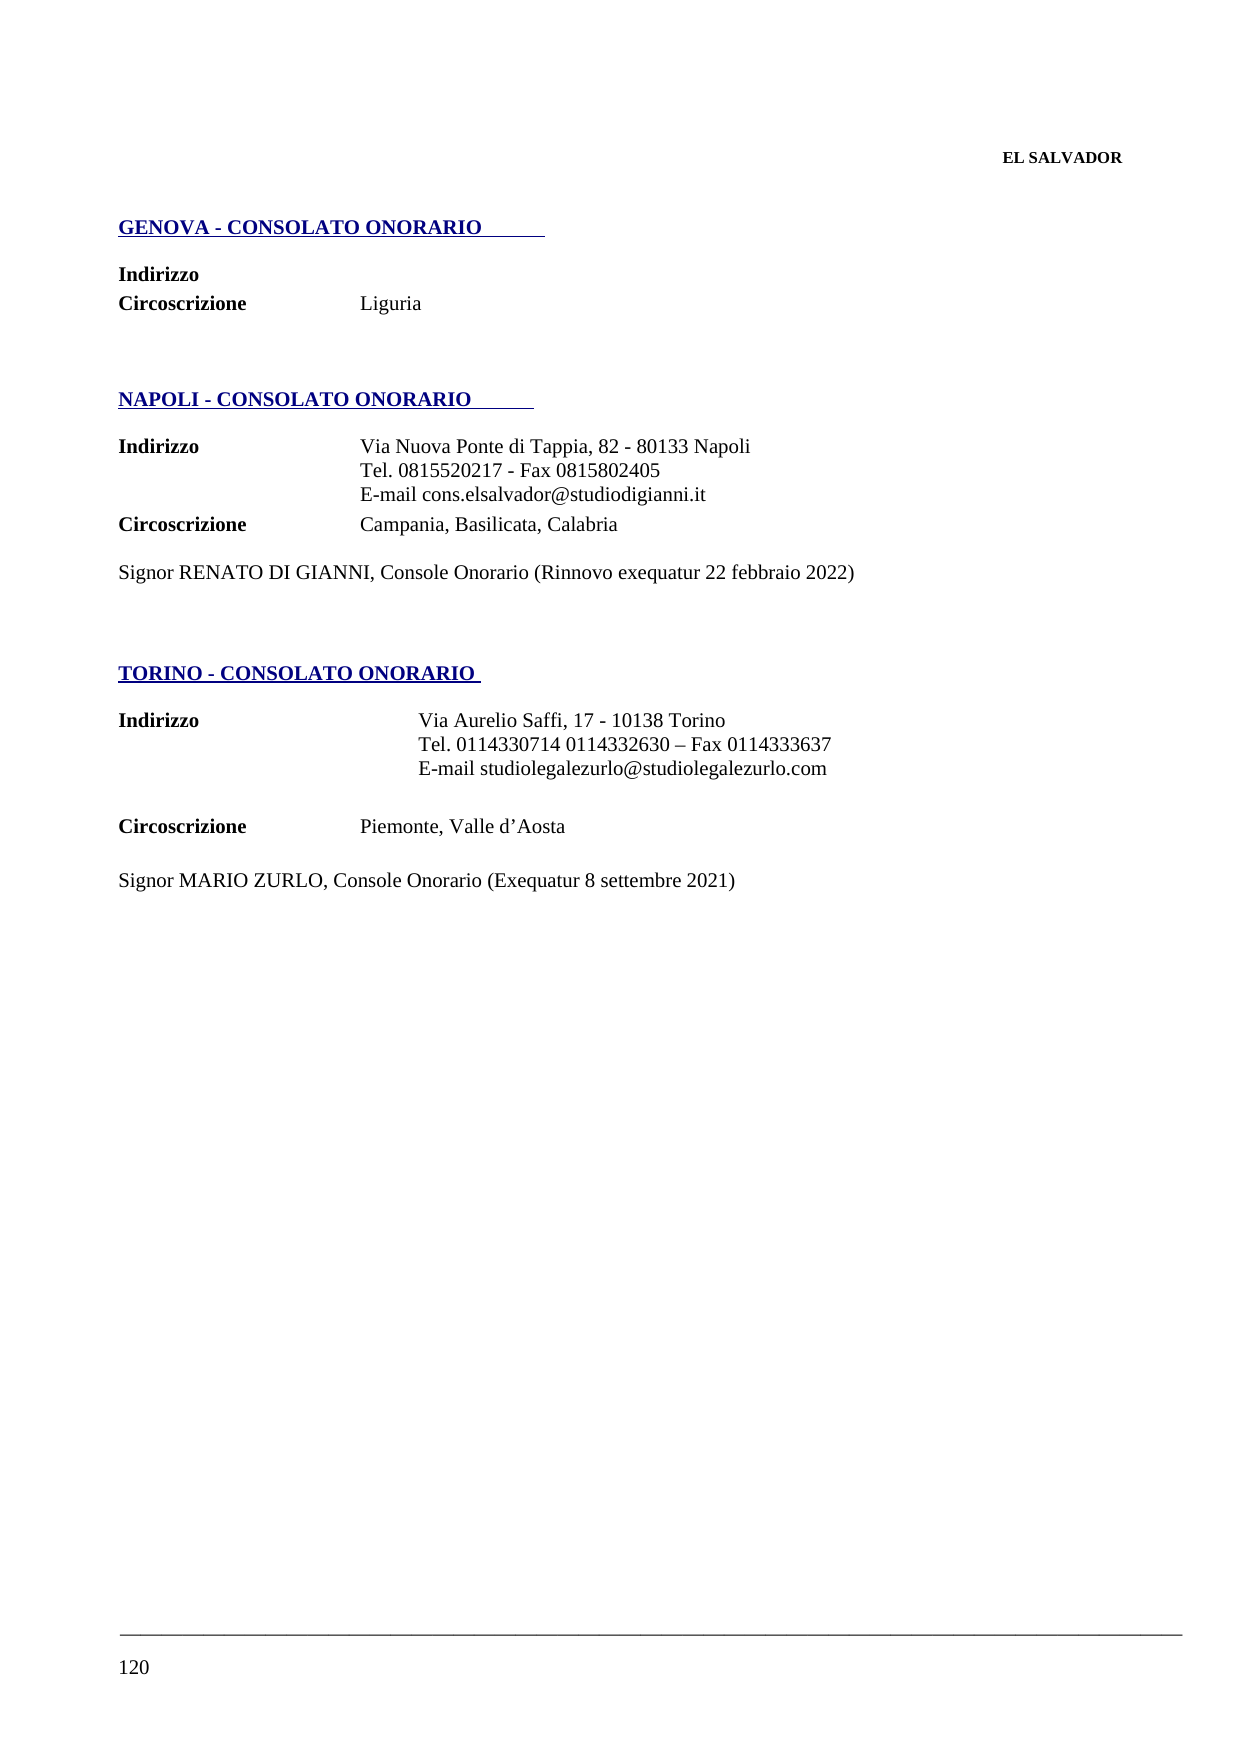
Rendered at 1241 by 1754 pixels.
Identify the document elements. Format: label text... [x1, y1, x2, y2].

text Indirizzo Via Nuova Ponte di Tappia, 82 - 80133 Napoli [118, 434, 1122, 458]
text Circoscrizione Liguria [118, 291, 1122, 315]
text Tel. 0815520217 - Fax 0815802405 [118, 458, 1122, 482]
text EL SALVADOR [118, 148, 1122, 167]
text Indirizzo Via Aurelio Saffi, 17 - 10138 Torino [118, 708, 1122, 732]
text TORINO - CONSOLATO ONORARIO [118, 661, 1122, 685]
text Signor MARIO ZURLO, Console Onorario (Exequatur 8 settembre 2021) [118, 868, 1122, 892]
text E-mail cons.elsalvador@studiodigianni.it [118, 482, 1122, 506]
text NAPOLI - CONSOLATO ONORARIO [118, 387, 1122, 411]
text Circoscrizione Piemonte, Valle d’Aosta [118, 814, 1122, 838]
text Tel. 0114330714 0114332630 – Fax 0114333637 [118, 732, 1122, 756]
text E-mail studiolegalezurlo@studiolegalezurlo.com [118, 756, 1122, 780]
text Signor RENATO DI GIANNI, Console Onorario (Rinnovo exequatur 22 febbraio 2022) [118, 560, 1122, 584]
text GENOVA - CONSOLATO ONORARIO [118, 215, 1122, 239]
text Indirizzo [118, 262, 1122, 286]
text Circoscrizione Campania, Basilicata, Calabria [118, 512, 1122, 536]
